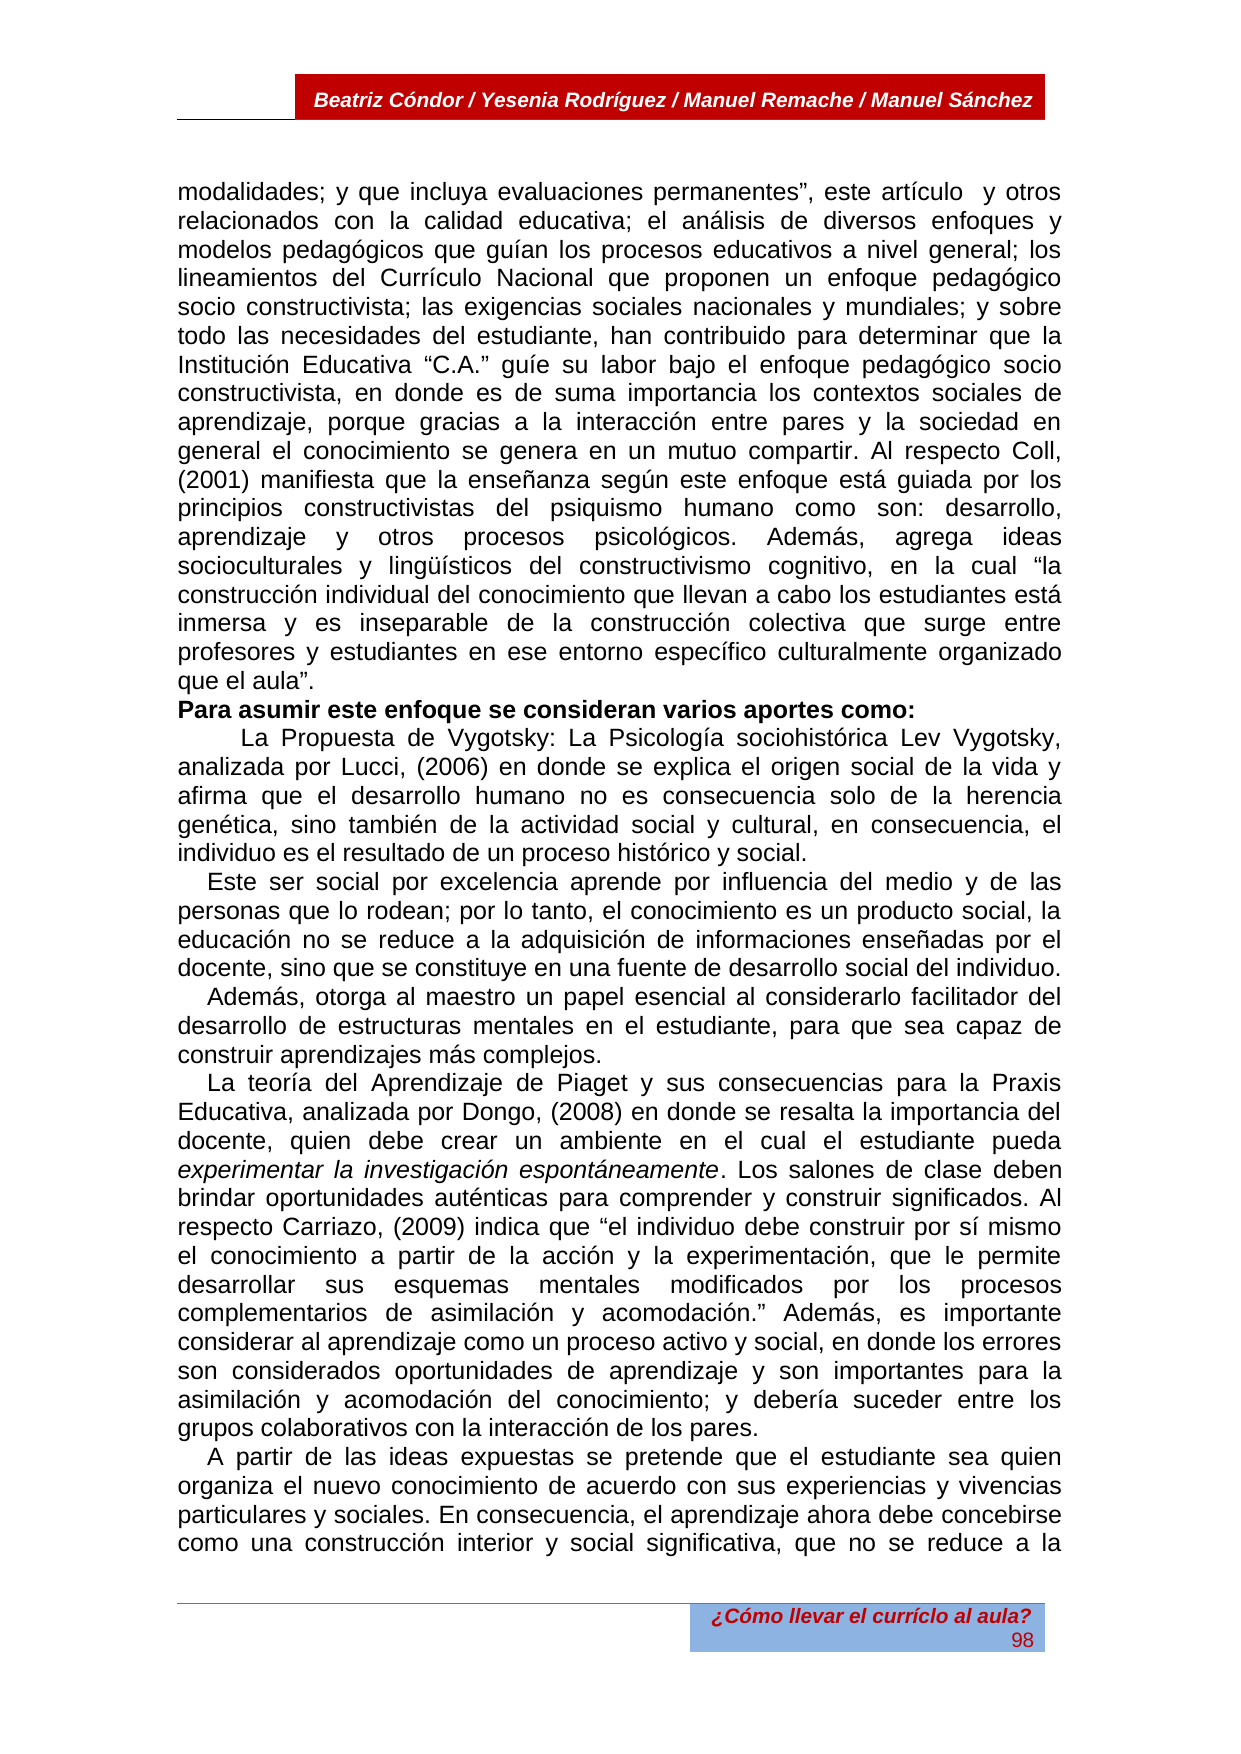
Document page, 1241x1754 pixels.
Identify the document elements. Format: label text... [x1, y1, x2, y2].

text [177, 1442, 1063, 1557]
text Además, otorga al maestro un papel esencial al considerarlo facilitador del desarrollo de estructuras mentales en el estudiante, para que sea capaz de construir aprendizajes más complejos. [177, 982, 1063, 1068]
text Para asumir este enfoque se consideran varios aportes como: [177, 695, 1063, 723]
text Este ser social por excelencia aprende por influencia del medio y de las personas que lo rodean; por lo tanto, el conocimiento es un producto social, la educación no se reduce a la adquisición de informaciones enseñadas por el docente, sino que se constituye en una fuente de desarrollo social del individuo. [177, 867, 1063, 982]
text La teoría del Aprendizaje de Piaget y sus consecuencias para la Praxis Educativa, analizada por Dongo, (2008) en donde se resalta la importancia del docente, quien debe crear un ambiente en el cual el estudiante pueda experimentar la investigación espontáneamente. Los salones de clase deben brindar oportunidades auténticas para comprender y construir significados. Al respecto Carriazo, (2009) indica que “el individuo debe construir por sí mismo el conocimiento a partir de la acción y la experimentación, que le permite desarrollar sus esquemas mentales modificados por los procesos complementarios de asimilación y acomodación.” Además, es importante considerar al aprendizaje como un proceso activo y social, en donde los errores son considerados oportunidades de aprendizaje y son importantes para la asimilación y acomodación del conocimiento; y debería suceder entre los grupos colaborativos con la interacción de los pares. [177, 1068, 1063, 1442]
text La Propuesta de Vygotsky: La Psicología sociohistórica Lev Vygotsky, analizada por Lucci, (2006) en donde se explica el origen social de la vida y afirma que el desarrollo humano no es consecuencia solo de la herencia genética, sino también de la actividad social y cultural, en consecuencia, el individuo es el resultado de un proceso histórico y social. [177, 723, 1063, 867]
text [177, 177, 1063, 695]
